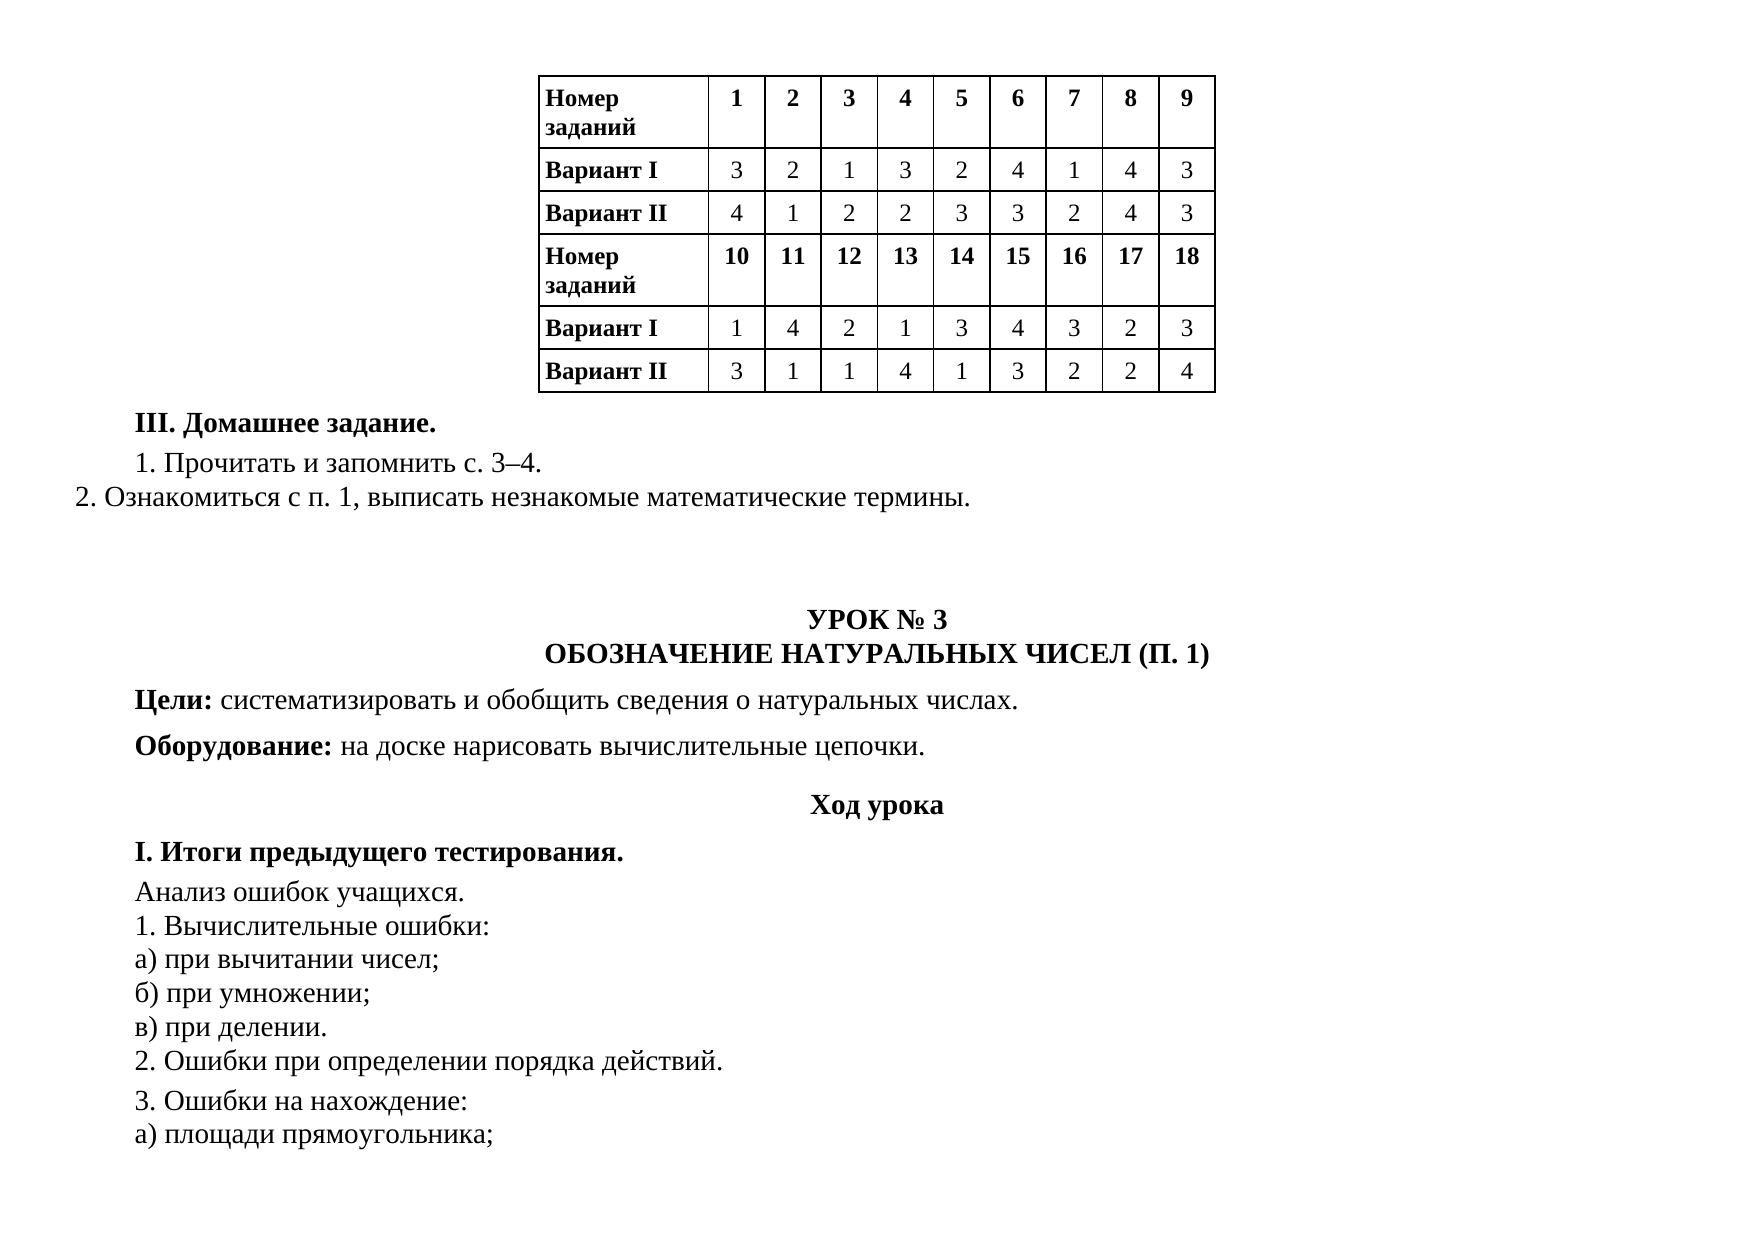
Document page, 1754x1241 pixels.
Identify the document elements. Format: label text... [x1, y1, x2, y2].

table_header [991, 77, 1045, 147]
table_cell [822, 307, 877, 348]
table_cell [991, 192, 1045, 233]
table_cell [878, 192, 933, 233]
text Анализ ошибок учащихся. [75, 874, 1679, 907]
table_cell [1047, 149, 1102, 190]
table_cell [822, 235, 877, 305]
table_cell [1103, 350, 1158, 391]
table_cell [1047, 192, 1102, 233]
text Цели: систематизировать и обобщить сведения о натуральных числах. [75, 682, 1679, 716]
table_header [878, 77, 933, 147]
text 2. Ошибки при определении порядка действий. [75, 1043, 1679, 1077]
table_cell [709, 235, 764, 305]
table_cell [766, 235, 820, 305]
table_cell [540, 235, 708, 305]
text Ход урока [75, 787, 1679, 821]
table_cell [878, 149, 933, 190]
text а) при вычитании чисел; [75, 942, 1679, 975]
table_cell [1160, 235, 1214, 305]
text Урок № 3 [75, 602, 1679, 636]
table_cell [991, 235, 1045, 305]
text I. Итоги предыдущего тестирования. [75, 834, 1679, 867]
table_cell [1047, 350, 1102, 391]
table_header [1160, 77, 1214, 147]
text III. Домашнее задание. [75, 405, 1679, 439]
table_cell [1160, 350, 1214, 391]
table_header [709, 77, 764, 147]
text 3. Ошибки на нахождение: [75, 1083, 1679, 1116]
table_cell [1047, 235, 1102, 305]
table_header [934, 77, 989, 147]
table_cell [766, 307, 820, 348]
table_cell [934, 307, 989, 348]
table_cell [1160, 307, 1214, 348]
text 1. Прочитать и запомнить с. 3–4. [75, 445, 1679, 479]
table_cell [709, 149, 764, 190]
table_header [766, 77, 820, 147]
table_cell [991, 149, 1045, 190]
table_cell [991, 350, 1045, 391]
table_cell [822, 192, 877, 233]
text Обозначение натуральных чисел (п. 1) [75, 636, 1679, 669]
text б) при умножении; [75, 975, 1679, 1009]
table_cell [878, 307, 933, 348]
text 2. Ознакомиться с п. 1, выписать незнакомые математические термины. [75, 479, 1679, 513]
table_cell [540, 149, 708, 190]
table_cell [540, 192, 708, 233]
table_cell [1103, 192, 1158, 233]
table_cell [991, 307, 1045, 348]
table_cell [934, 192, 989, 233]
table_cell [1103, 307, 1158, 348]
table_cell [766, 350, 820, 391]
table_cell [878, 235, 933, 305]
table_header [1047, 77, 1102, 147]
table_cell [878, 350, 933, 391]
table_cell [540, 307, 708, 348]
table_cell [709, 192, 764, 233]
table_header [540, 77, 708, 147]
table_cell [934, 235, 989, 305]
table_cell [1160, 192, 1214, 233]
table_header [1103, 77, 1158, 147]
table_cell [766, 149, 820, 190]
text 1. Вычислительные ошибки: [75, 908, 1679, 941]
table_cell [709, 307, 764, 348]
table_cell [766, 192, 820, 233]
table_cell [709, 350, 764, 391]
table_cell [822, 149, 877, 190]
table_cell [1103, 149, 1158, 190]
text а) площади прямоугольника; [75, 1116, 1679, 1150]
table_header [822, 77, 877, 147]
text Оборудование: на доске нарисовать вычислительные цепочки. [75, 728, 1679, 762]
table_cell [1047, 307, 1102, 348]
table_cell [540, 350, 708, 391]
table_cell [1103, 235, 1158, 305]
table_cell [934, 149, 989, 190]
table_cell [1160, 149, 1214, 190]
text в) при делении. [75, 1009, 1679, 1043]
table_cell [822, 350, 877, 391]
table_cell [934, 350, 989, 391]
